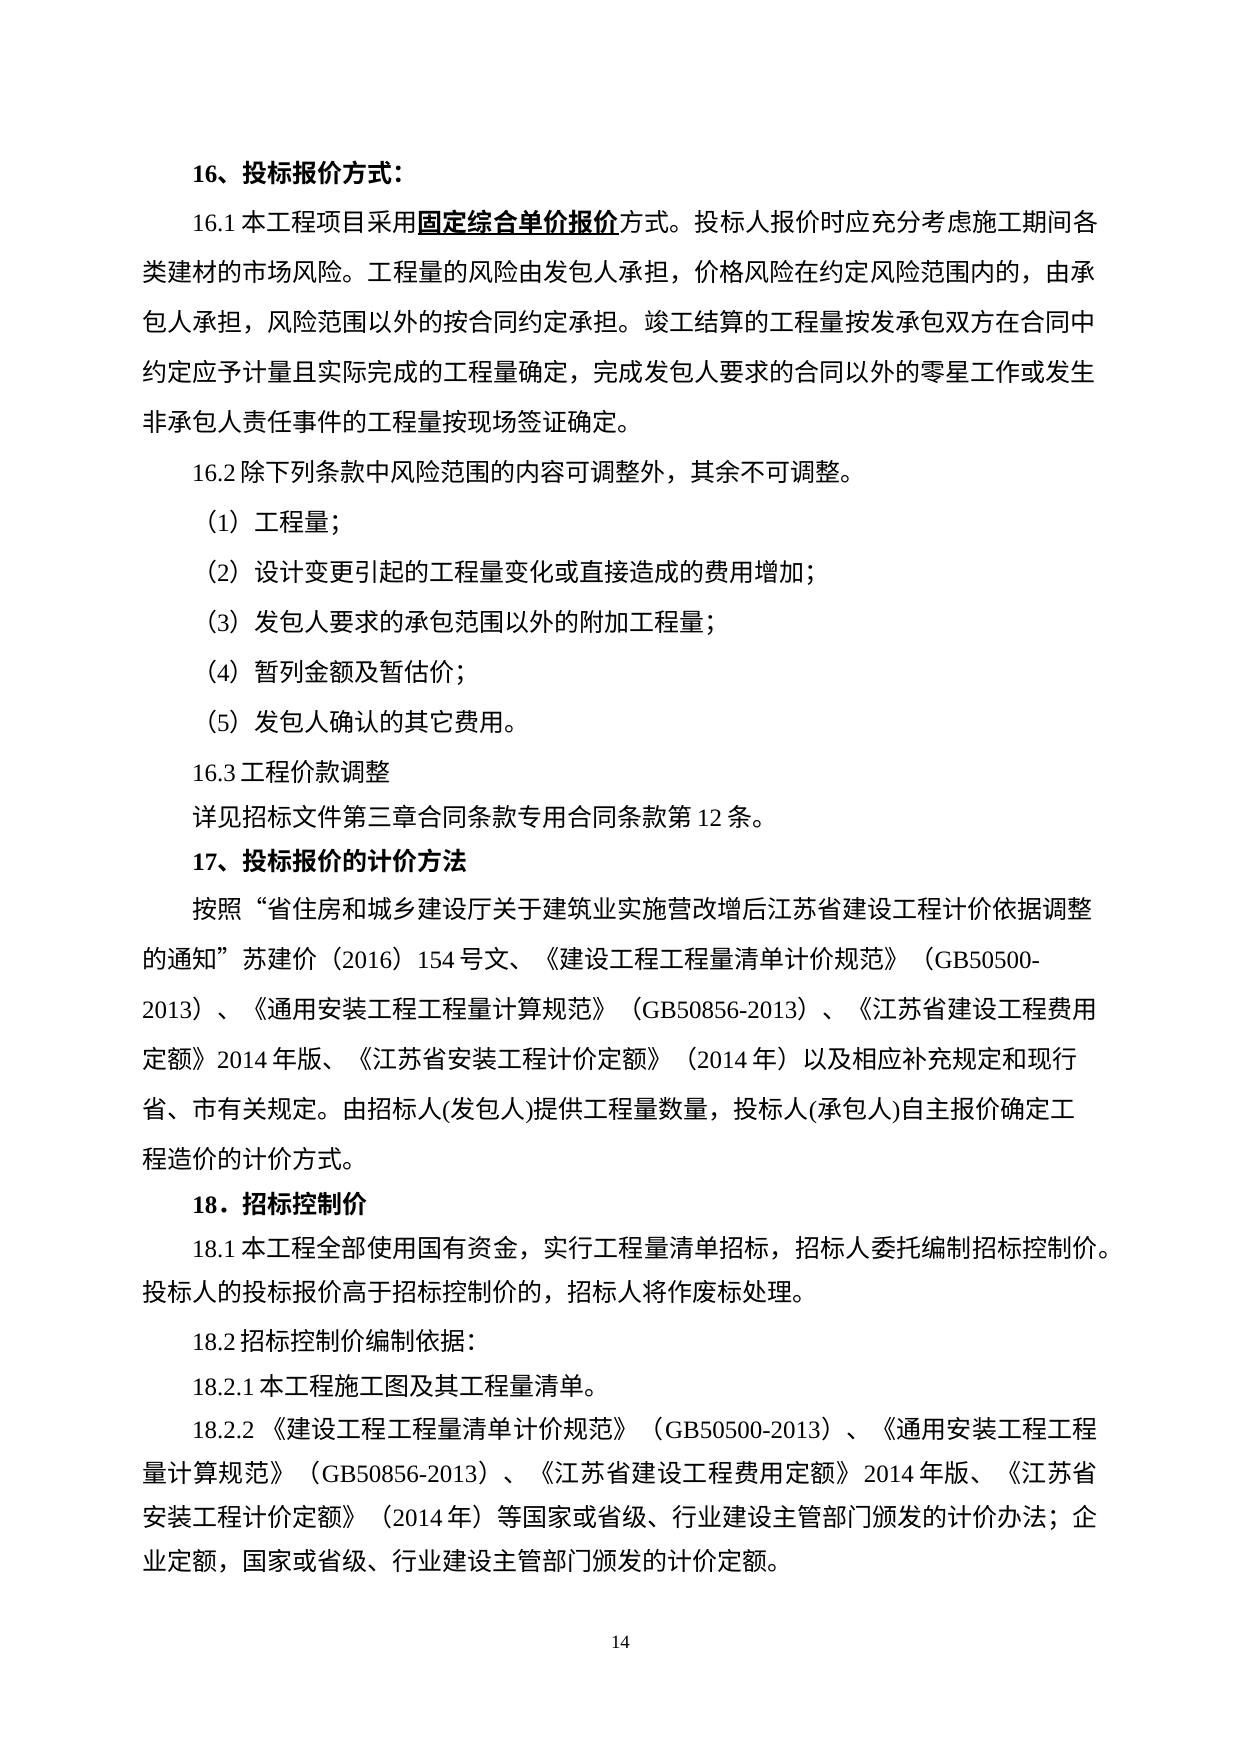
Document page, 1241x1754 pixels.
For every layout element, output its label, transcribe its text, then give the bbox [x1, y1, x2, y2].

text 详见招标文件第三章合同条款专用合同条款第12条。 [142, 791, 1098, 835]
text 16.1本工程项目采用固定综合单价报价方式。投标人报价时应充分考虑施工期间各类建材的市场风险。工程量的风险由发包人承担，价格风险在约定风险范围内的，由承包人承担，风险范围以外的按合同约定承担。竣工结算的工程量按发承包双方在合同中约定应予计量且实际完成的工程量确定，完成发包人要求的合同以外的零星工作或发生非承包人责任事件的工程量按现场签证确定。 [142, 191, 1098, 441]
text 18．招标控制价 [142, 1179, 1098, 1223]
text （5）发包人确认的其它费用。 [142, 691, 1098, 741]
text 16、投标报价方式： [142, 148, 1098, 191]
text 16.3工程价款调整 [142, 741, 1098, 791]
text 18.1本工程全部使用国有资金，实行工程量清单招标，招标人委托编制招标控制价。投标人的投标报价高于招标控制价的，招标人将作废标处理。 [142, 1223, 1098, 1310]
text （2）设计变更引起的工程量变化或直接造成的费用增加； [142, 541, 1098, 591]
text 16.2除下列条款中风险范围的内容可调整外，其余不可调整。 [142, 441, 1098, 491]
text （4）暂列金额及暂估价； [142, 641, 1098, 691]
text 按照“省住房和城乡建设厅关于建筑业实施营改增后江苏省建设工程计价依据调整的通知”苏建价（2016）154号文、《建设工程工程量清单计价规范》（GB50500-2013）、《通用安装工程工程量计算规范》（GB50856-2013）、《江苏省建设工程费用定额》2014年版、《江苏省安装工程计价定额》（2014年）以及相应补充规定和现行省、市有关规定。由招标人(发包人)提供工程量数量，投标人(承包人)自主报价确定工程造价的计价方式。 [142, 879, 1098, 1179]
text 18.2.1本工程施工图及其工程量清单。 [142, 1360, 1098, 1404]
text 17、投标报价的计价方法 [142, 835, 1098, 879]
text （3）发包人要求的承包范围以外的附加工程量； [142, 591, 1098, 641]
text 18.2.2 《建设工程工程量清单计价规范》（GB50500-2013）、《通用安装工程工程量计算规范》（GB50856-2013）、《江苏省建设工程费用定额》2014年版、《江苏省安装工程计价定额》（2014年）等国家或省级、行业建设主管部门颁发的计价办法；企业定额，国家或省级、行业建设主管部门颁发的计价定额。 [142, 1404, 1098, 1579]
text （1）工程量； [142, 491, 1098, 541]
text 18.2招标控制价编制依据： [142, 1310, 1098, 1360]
